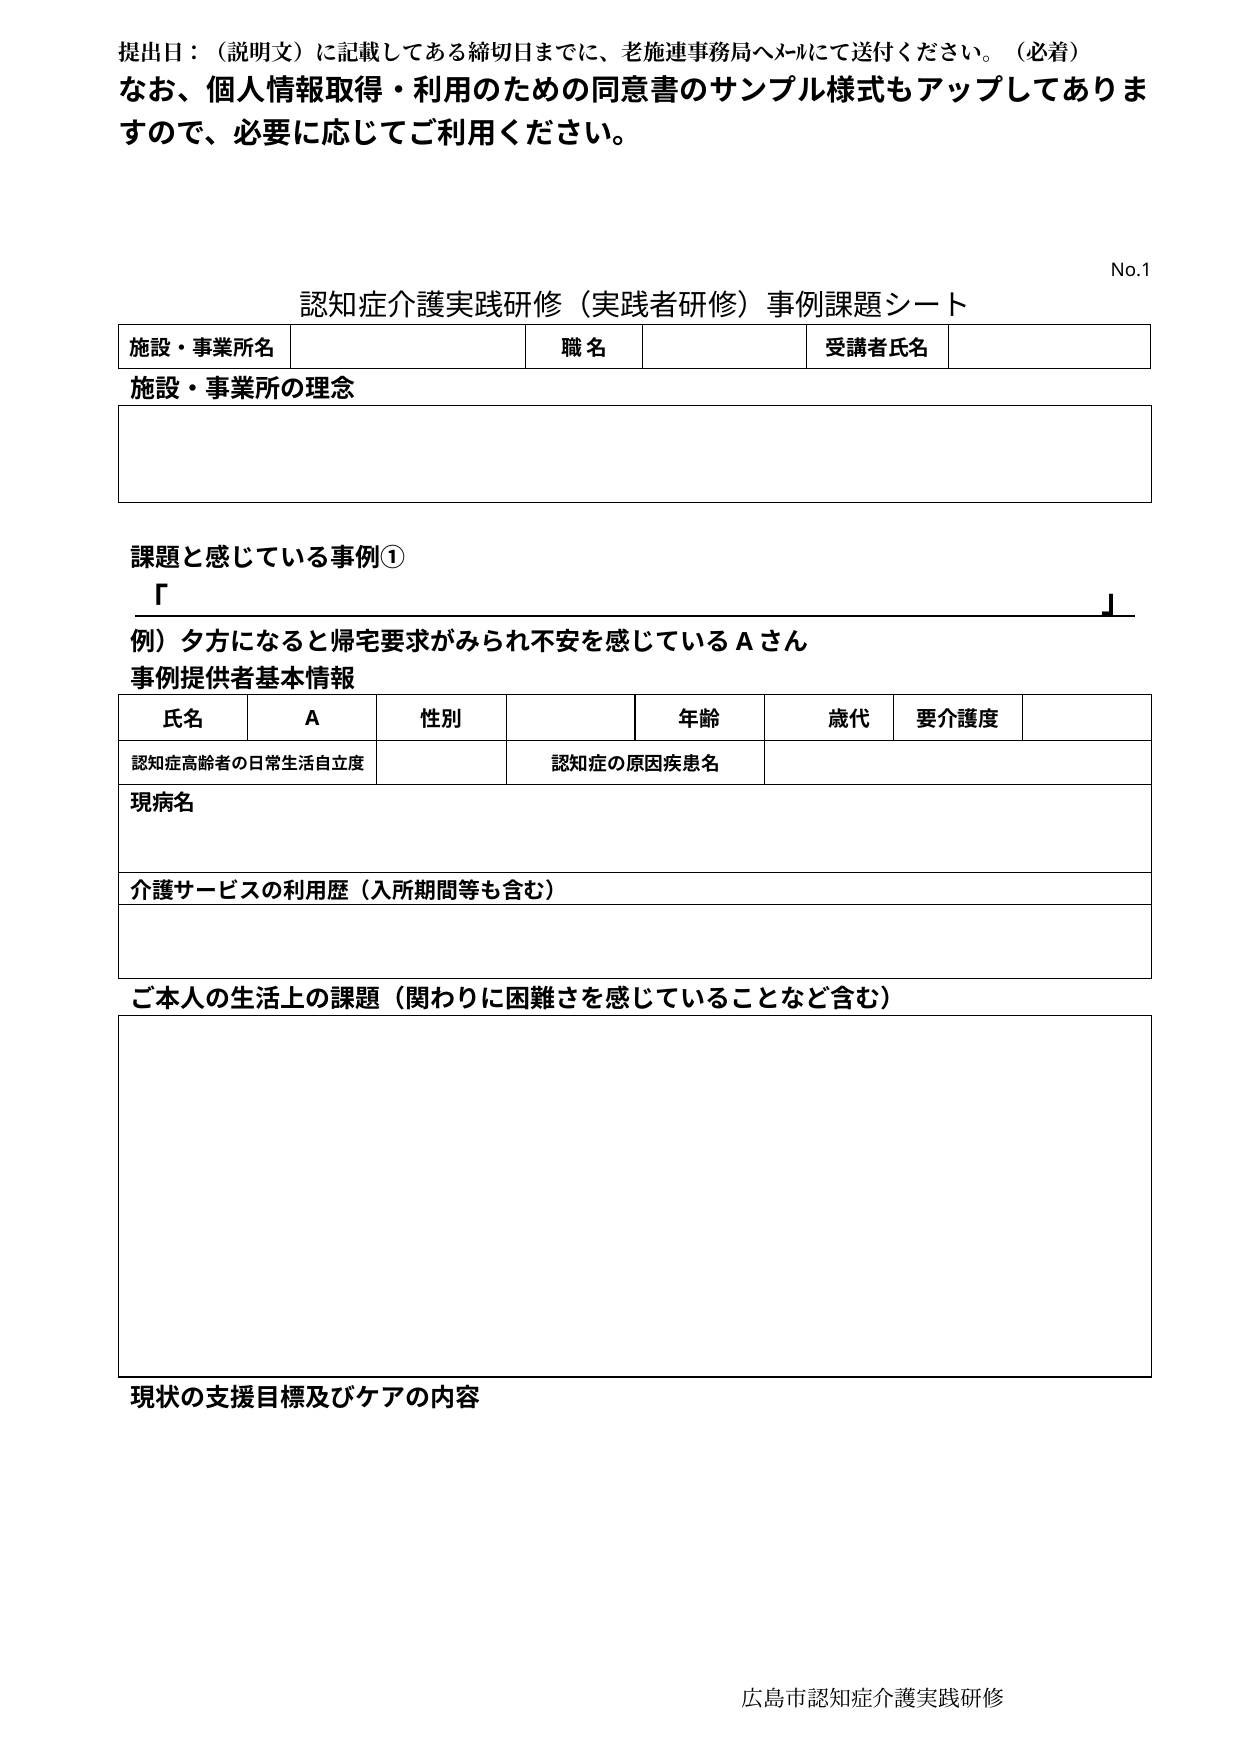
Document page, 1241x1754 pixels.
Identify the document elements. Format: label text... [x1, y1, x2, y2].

text 「 」 [118, 573, 1152, 622]
table_header [119, 1016, 1151, 1376]
table_cell [765, 741, 1151, 784]
table_cell 介護サービスの利用歴（入所期間等も含む） [119, 873, 1151, 904]
text 施設・事業所の理念 [118, 368, 1152, 405]
text 事例提供者基本情報 [118, 658, 1152, 694]
table_header A [248, 695, 376, 739]
table_header 氏名 [119, 695, 247, 739]
table_header [119, 406, 1151, 502]
table_cell [119, 905, 1151, 978]
table_header 歳代 [765, 695, 893, 739]
table_cell 認知症高齢者の日常生活自立度 [119, 741, 376, 784]
table_header [507, 695, 634, 739]
text なお、個人情報取得・利用のための同意書のサンプル様式もアップしてありますので、必要に応じてご利用ください。 [118, 67, 1152, 151]
table_header 職 名 [526, 325, 642, 367]
table_cell 認知症の原因疾患名 [507, 741, 764, 784]
text 認知症介護実践研修（実践者研修）事例課題シート [118, 282, 1152, 324]
table_header [291, 325, 525, 367]
table_header [949, 325, 1150, 367]
table_cell [377, 741, 506, 784]
table_header 施設・事業所名 [119, 325, 290, 367]
table_header 年齢 [636, 695, 764, 739]
table_header [1023, 695, 1151, 739]
text 現状の支援目標及びケアの内容 [118, 1378, 1152, 1414]
text No.1 [118, 256, 1152, 282]
table_header [643, 325, 806, 367]
table_header 要介護度 [894, 695, 1022, 739]
text 例）夕方になると帰宅要求がみられ不安を感じているAさん [118, 622, 1152, 658]
table_header 受講者氏名 [807, 325, 948, 367]
table_cell 現病名 [119, 785, 1151, 872]
text ご本人の生活上の課題（関わりに困難さを感じていることなど含む） [118, 979, 1152, 1015]
table_header 性別 [377, 695, 506, 739]
text 課題と感じている事例① [118, 537, 1152, 573]
